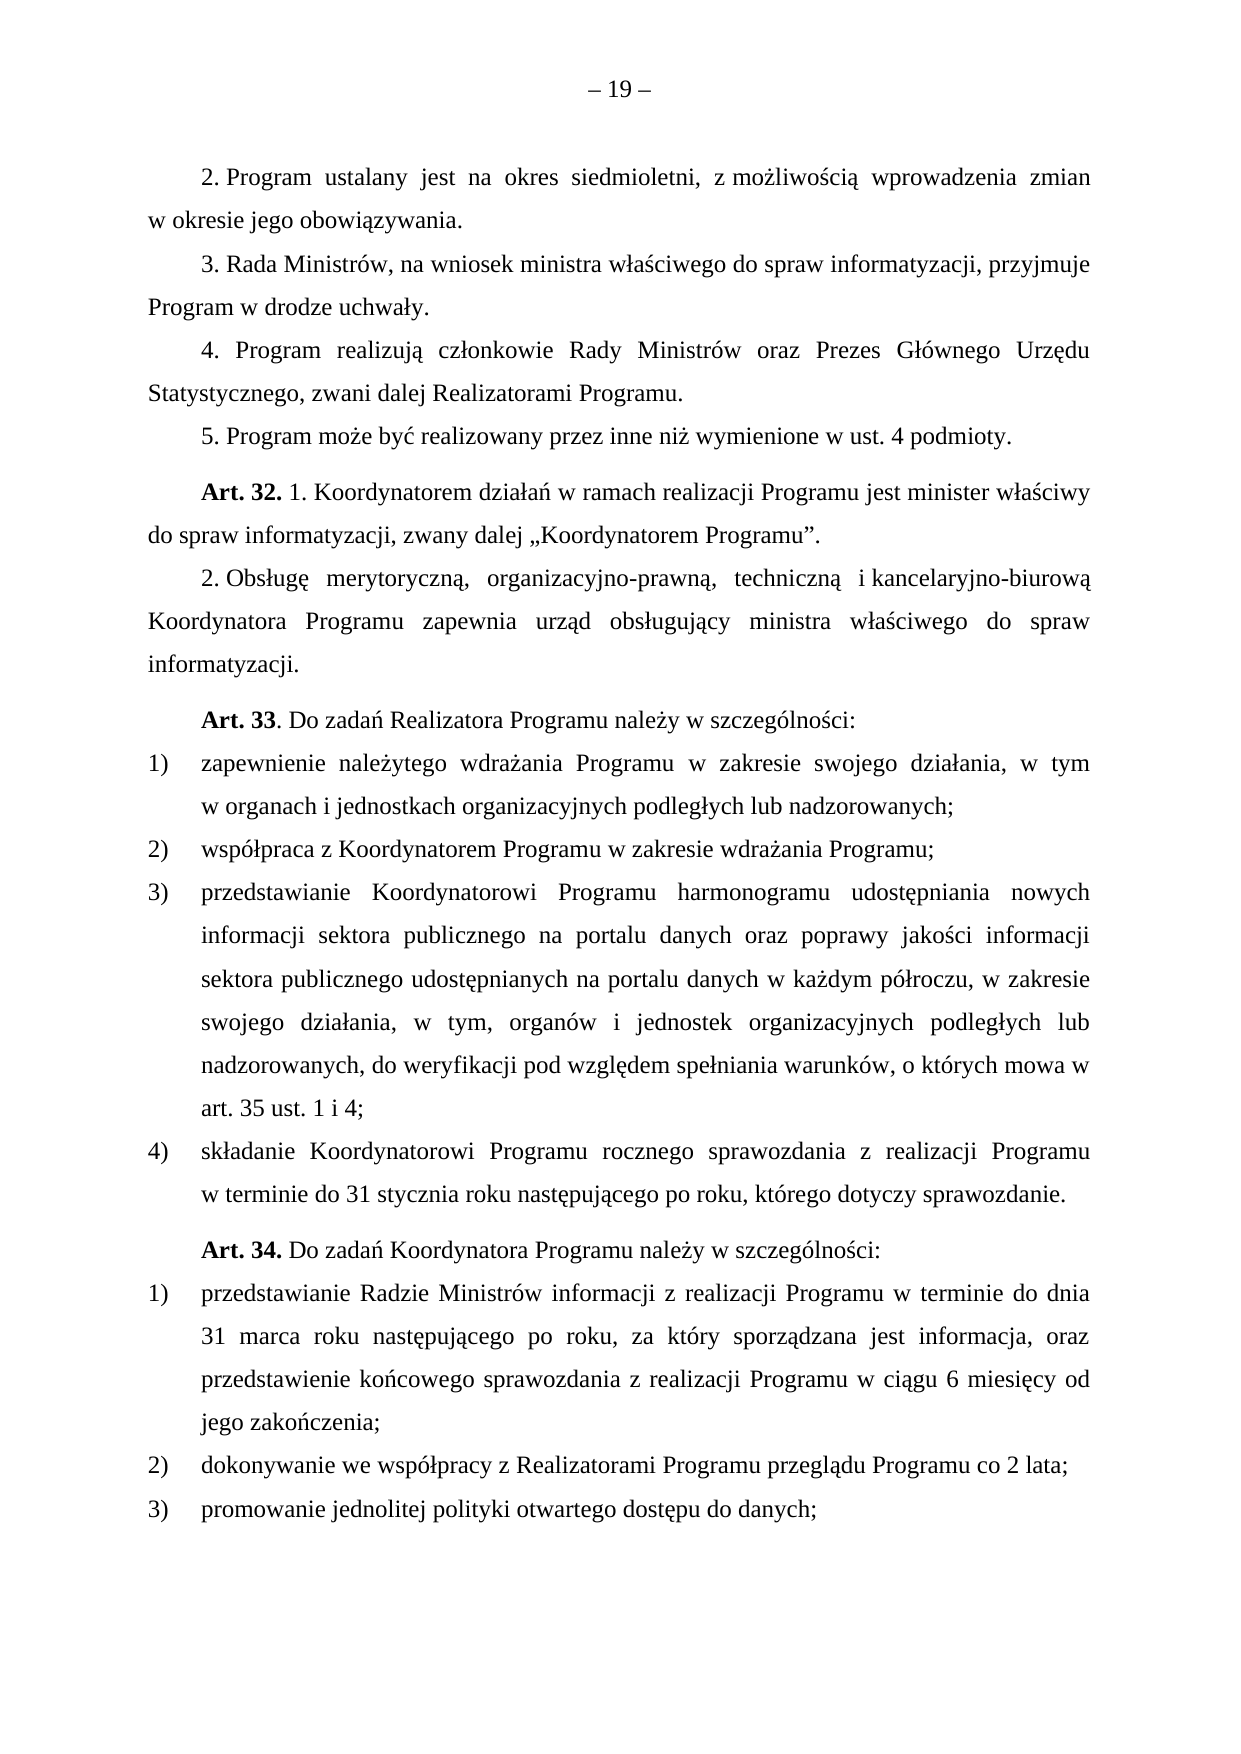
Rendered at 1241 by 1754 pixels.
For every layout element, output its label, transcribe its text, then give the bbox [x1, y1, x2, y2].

text 1) zapewnienie należytego wdrażania Programu w zakresie swojego działania, w tym w organach i jednostkach organizacyjnych podległych lub nadzorowanych; [148, 748, 1091, 820]
text 4. Program realizują członkowie Rady Ministrów oraz Prezes Głównego Urzędu Statystycznego, zwani dalej Realizatorami Programu. [148, 335, 1091, 407]
text 3) promowanie jednolitej polityki otwartego dostępu do danych; [148, 1494, 1091, 1522]
text 2. Obsługę merytoryczną, organizacyjno-prawną, techniczną i kancelaryjno-biurową Koordynatora Programu zapewnia urząd obsługujący ministra właściwego do spraw informatyzacji. [148, 563, 1091, 678]
text 5. Program może być realizowany przez inne niż wymienione w ust. 4 podmioty. [148, 421, 1091, 450]
text 3. Rada Ministrów, na wniosek ministra właściwego do spraw informatyzacji, przyjmuje Program w drodze uchwały. [148, 249, 1091, 321]
text 2) dokonywanie we współpracy z Realizatorami Programu przeglądu Programu co 2 lata; [148, 1451, 1091, 1479]
text Art. 32. 1. Koordynatorem działań w ramach realizacji Programu jest minister właściwy do spraw informatyzacji, zwany dalej „Koordynatorem Programu”. [148, 477, 1091, 549]
text 2) współpraca z Koordynatorem Programu w zakresie wdrażania Programu; [148, 834, 1091, 863]
text 1) przedstawianie Radzie Ministrów informacji z realizacji Programu w terminie do dnia 31 marca roku następującego po roku, za który sporządzana jest informacja, oraz przedstawienie końcowego sprawozdania z realizacji Programu w ciągu 6 miesięcy od jego zakończenia; [148, 1278, 1091, 1436]
text Art. 34. Do zadań Koordynatora Programu należy w szczególności: [148, 1235, 1091, 1264]
text Art. 33. Do zadań Realizatora Programu należy w szczególności: [148, 705, 1091, 734]
text 2. Program ustalany jest na okres siedmioletni, z możliwością wprowadzenia zmian w okresie jego obowiązywania. [148, 162, 1091, 234]
text 3) przedstawianie Koordynatorowi Programu harmonogramu udostępniania nowych informacji sektora publicznego na portalu danych oraz poprawy jakości informacji sektora publicznego udostępnianych na portalu danych w każdym półroczu, w zakresie swojego działania, w tym, organów i jednostek organizacyjnych podległych lub nadzorowanych, do weryfikacji pod względem spełniania warunków, o których mowa w art. 35 ust. 1 i 4; [148, 877, 1091, 1122]
text 4) składanie Koordynatorowi Programu rocznego sprawozdania z realizacji Programu w terminie do 31 stycznia roku następującego po roku, którego dotyczy sprawozdanie. [148, 1136, 1091, 1208]
